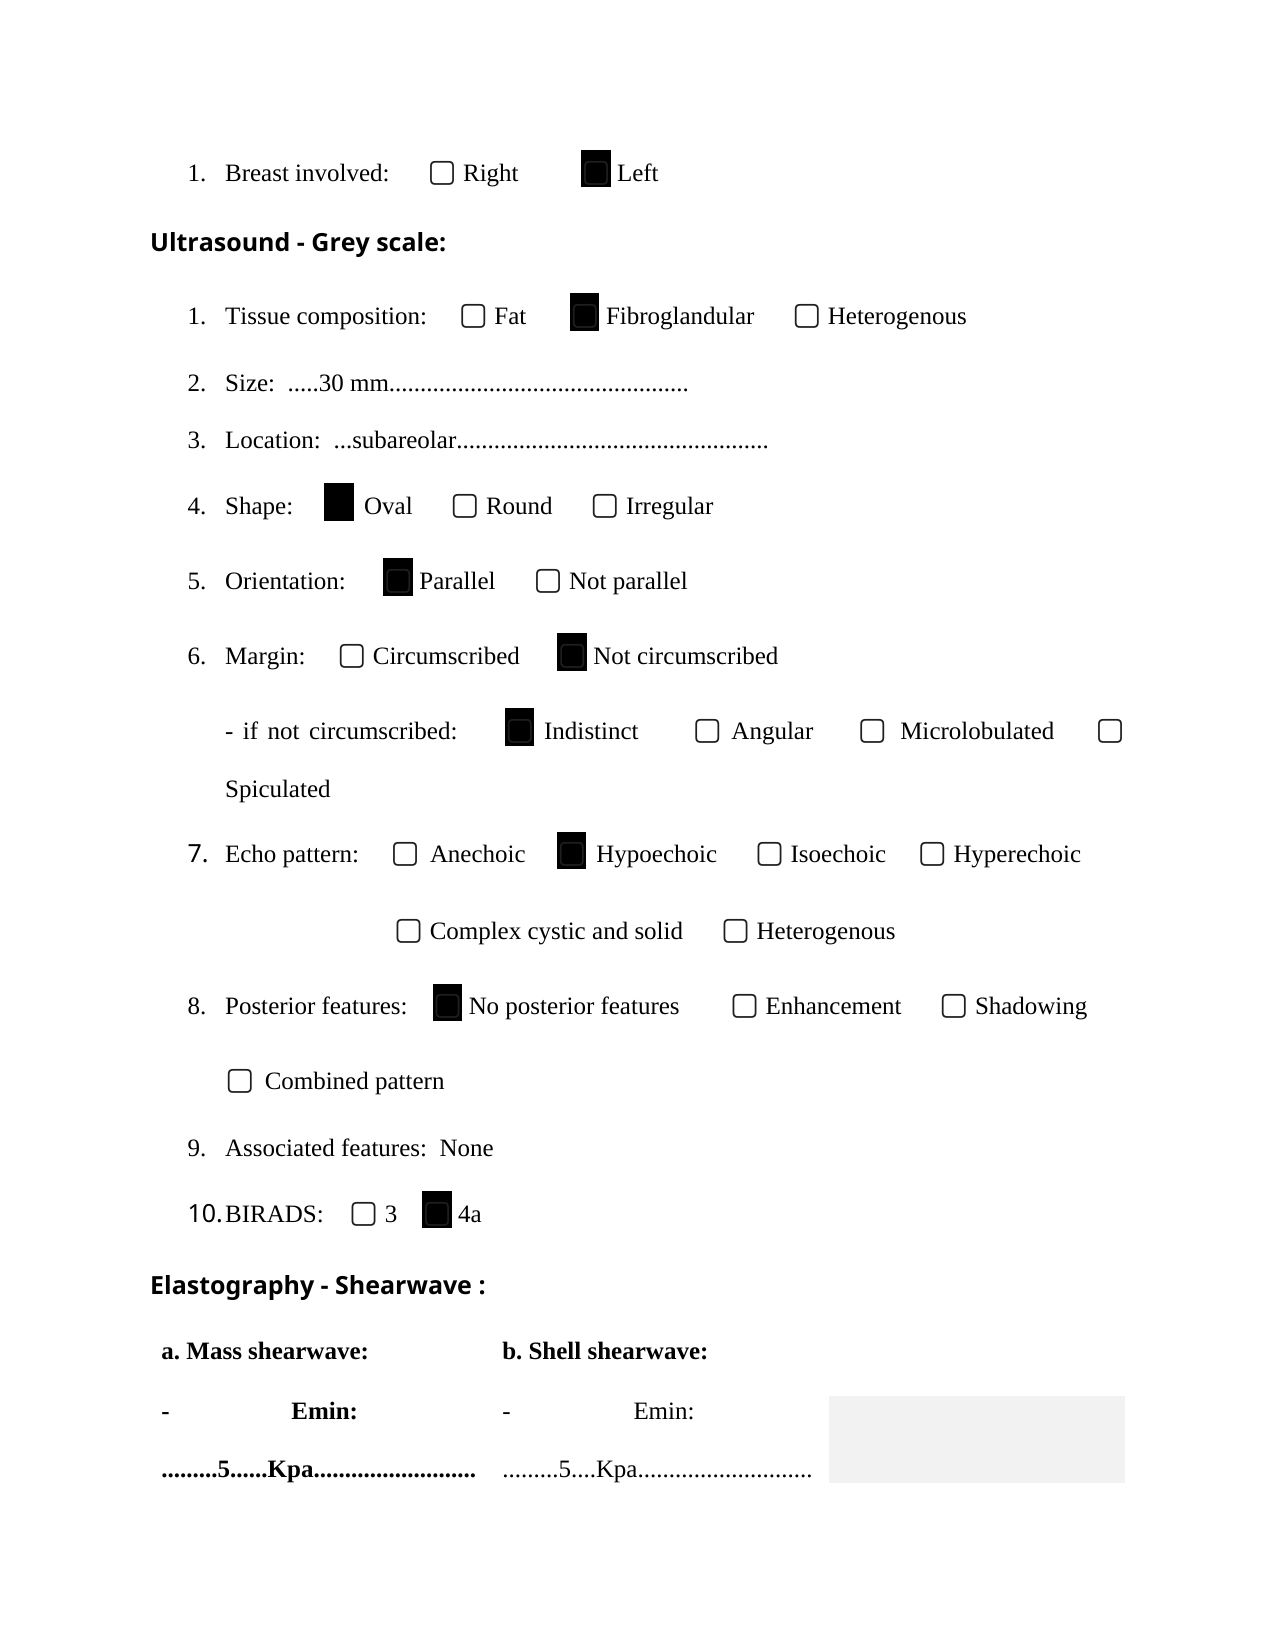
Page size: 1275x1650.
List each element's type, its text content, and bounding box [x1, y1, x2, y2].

list Orientation: ▢ Parallel ▢ Not parallel [187, 558, 383, 596]
list Tissue composition: ▢ Fat ▢ Fibroglandular ▢ Heterogenous [599, 293, 792, 331]
list BIRADS: ▢ 3 ▢ 4a [187, 1191, 1125, 1229]
text ▢ Combined pattern [225, 1058, 1125, 1096]
list Margin: ▢ Circumscribed ▢ Not circumscribed [587, 633, 1125, 671]
table_cell [829, 1396, 1125, 1483]
list Size: .....30 mm................................................ [187, 368, 1125, 397]
text Ultrasound - Grey scale: [150, 225, 1125, 259]
list Shape: ▢ Oval ▢ Round ▢ Irregular [187, 483, 324, 521]
list Shape: ▢ Oval ▢ Round ▢ Irregular [364, 483, 450, 521]
list Associated features: None [187, 1133, 1125, 1162]
list Echo pattern: ▢ Anechoic ▢ Hypoechoic ▢ Isoechoic ▢ Hyperechoic [187, 832, 1125, 870]
list Shape: ▢ Oval ▢ Round ▢ Irregular [619, 483, 1125, 521]
list Orientation: ▢ Parallel ▢ Not parallel [563, 558, 1125, 596]
list Tissue composition: ▢ Fat ▢ Fibroglandular ▢ Heterogenous [821, 293, 1125, 331]
list Breast involved: ▢ Right ▢ Left [611, 150, 1125, 187]
table_header a. Mass shearwave: [150, 1336, 491, 1396]
text ▢ Complex cystic and solid ▢ Heterogenous [225, 908, 1125, 946]
list Orientation: ▢ Parallel ▢ Not parallel [413, 558, 533, 596]
table_header b. Shell shearwave: [491, 1336, 828, 1396]
text - if not circumscribed: ▢ Indistinct ▢ Angular ▢ Microlobulated ▢ Spiculated [225, 708, 1125, 803]
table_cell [491, 1396, 828, 1483]
text Elastography - Shearwave : [150, 1268, 1125, 1302]
list Tissue composition: ▢ Fat ▢ Fibroglandular ▢ Heterogenous [187, 293, 458, 331]
list Location: ...subareolar.................................................. [187, 426, 1125, 454]
list Breast involved: ▢ Right ▢ Left [187, 150, 427, 187]
list Breast involved: ▢ Right ▢ Left [457, 150, 581, 187]
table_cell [150, 1396, 491, 1483]
list Margin: ▢ Circumscribed ▢ Not circumscribed [366, 633, 557, 671]
list Margin: ▢ Circumscribed ▢ Not circumscribed [187, 633, 337, 671]
list Posterior features: ▢ No posterior features ▢ Enhancement ▢ Shadowing [187, 983, 1125, 1021]
list Shape: ▢ Oval ▢ Round ▢ Irregular [479, 483, 590, 521]
